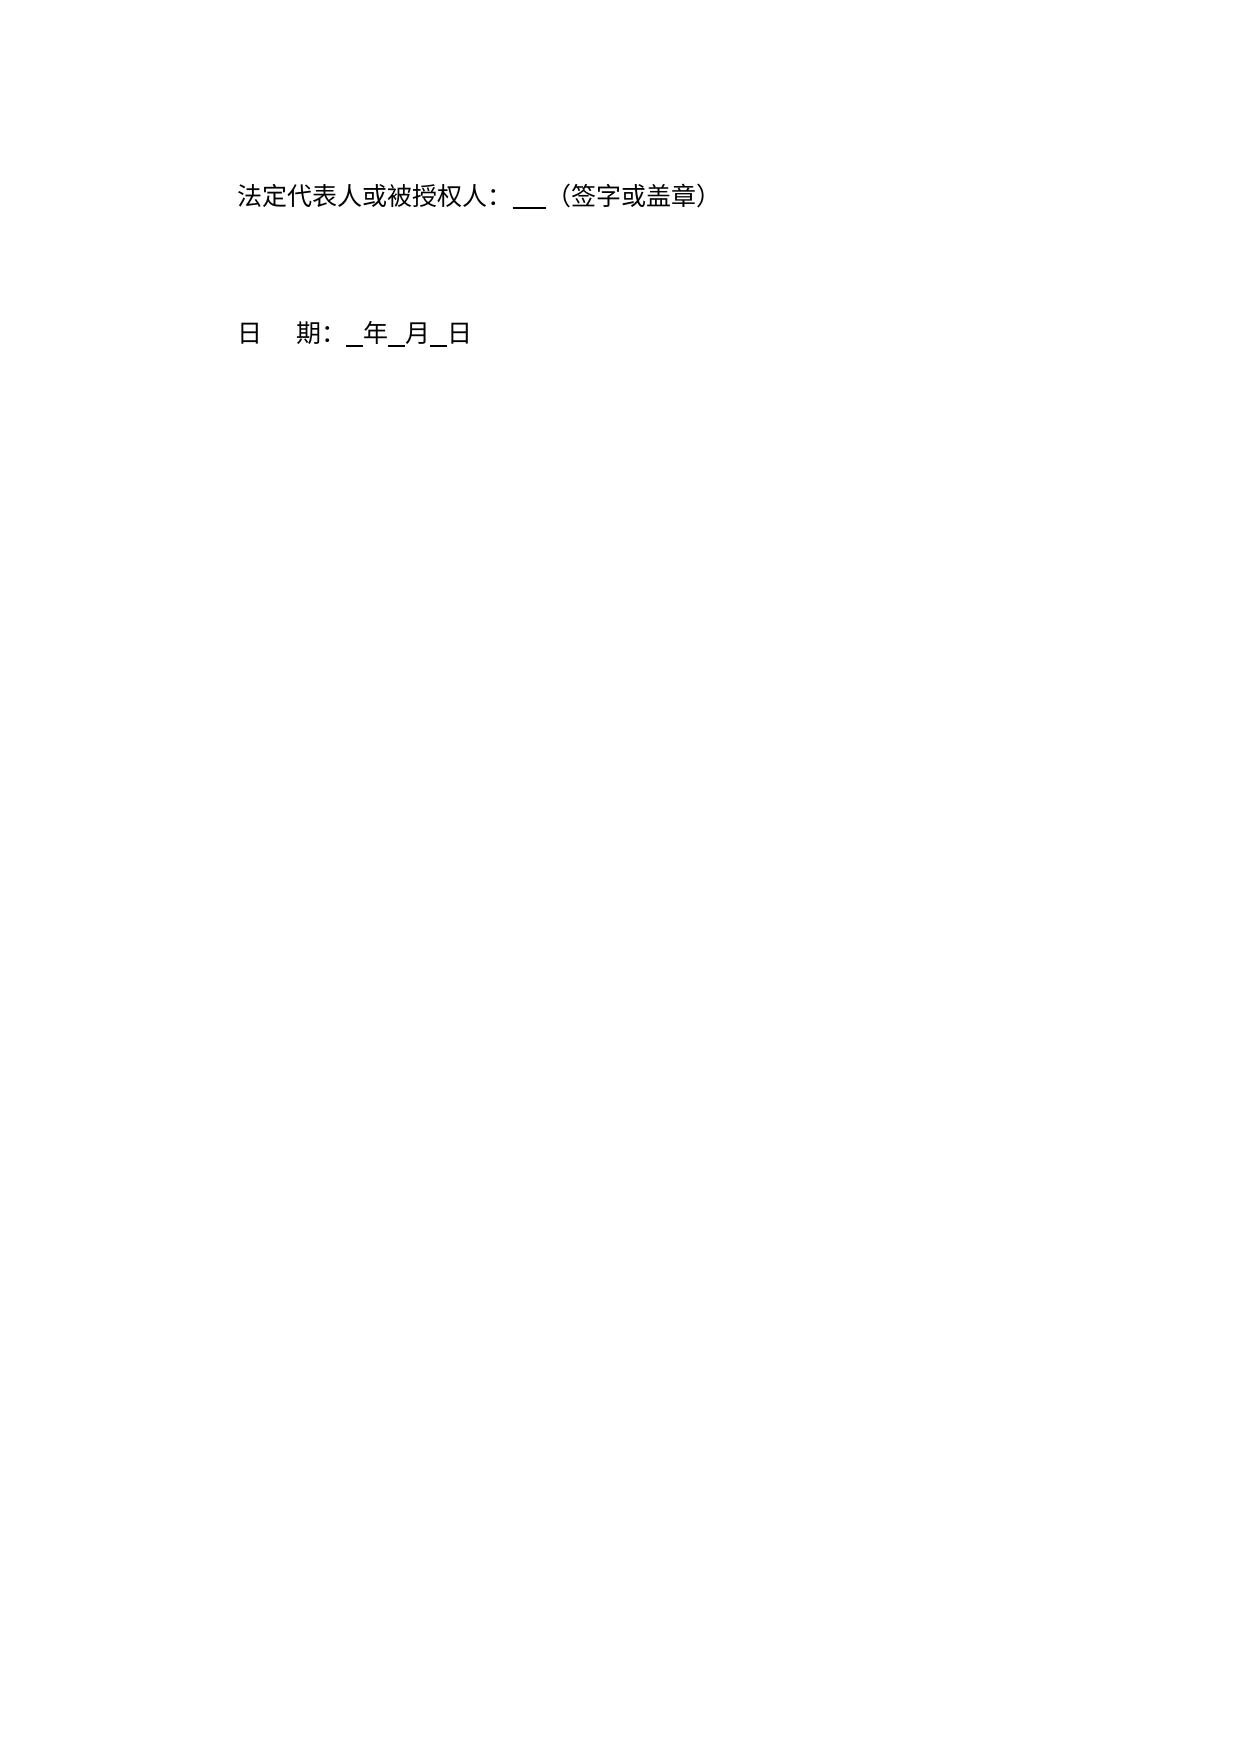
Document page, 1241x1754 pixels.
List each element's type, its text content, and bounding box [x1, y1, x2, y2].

text 法定代表人或被授权人： （签字或盖章） [187, 162, 1053, 227]
text 日 期： 年 月 日 [187, 299, 1053, 364]
